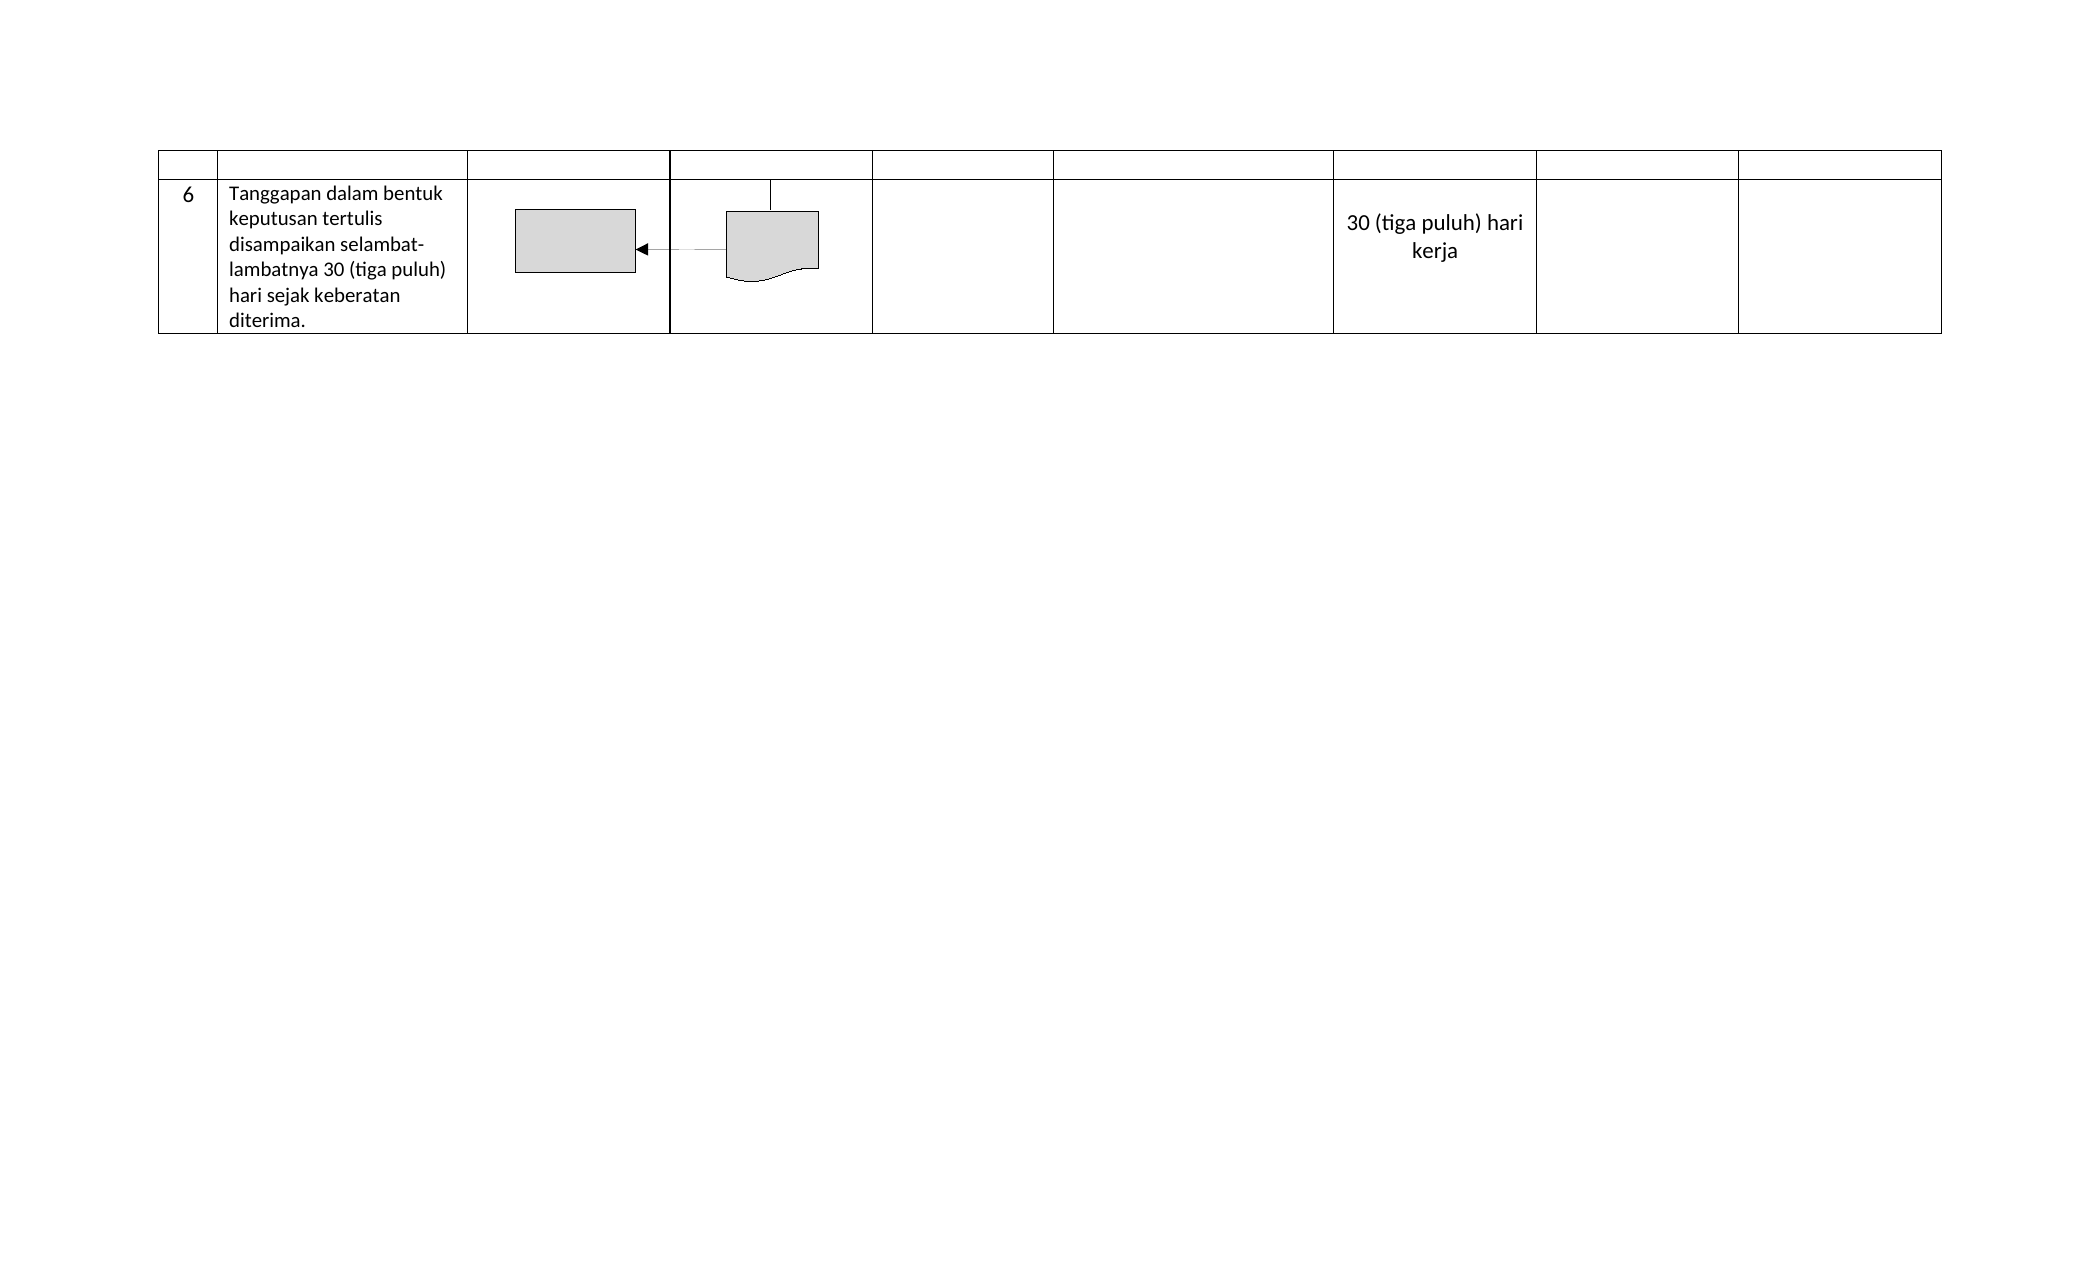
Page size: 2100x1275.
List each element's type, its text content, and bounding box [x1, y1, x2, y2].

table_cell 30 (tiga puluh) hari kerja [1334, 180, 1536, 333]
table_cell [671, 180, 872, 333]
table_cell [468, 151, 669, 179]
table_cell Tanggapan dalam bentuk keputusan tertulis disampaikan selambat-lambatnya 30 (tiga puluh) hari sejak keberatan diterima. [218, 180, 467, 333]
table_cell [873, 151, 1053, 179]
table_cell [1537, 180, 1738, 333]
table_cell [873, 180, 1053, 333]
table_cell 6 [159, 180, 217, 333]
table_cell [218, 151, 467, 179]
table_cell [1739, 180, 1941, 333]
table_cell 5 [159, 151, 217, 179]
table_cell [1054, 151, 1333, 179]
table_cell [1739, 151, 1941, 179]
table_cell [1054, 180, 1333, 333]
table_cell [1334, 151, 1536, 179]
table_cell [1537, 151, 1738, 179]
table_cell [671, 151, 872, 179]
table_cell [468, 180, 669, 333]
